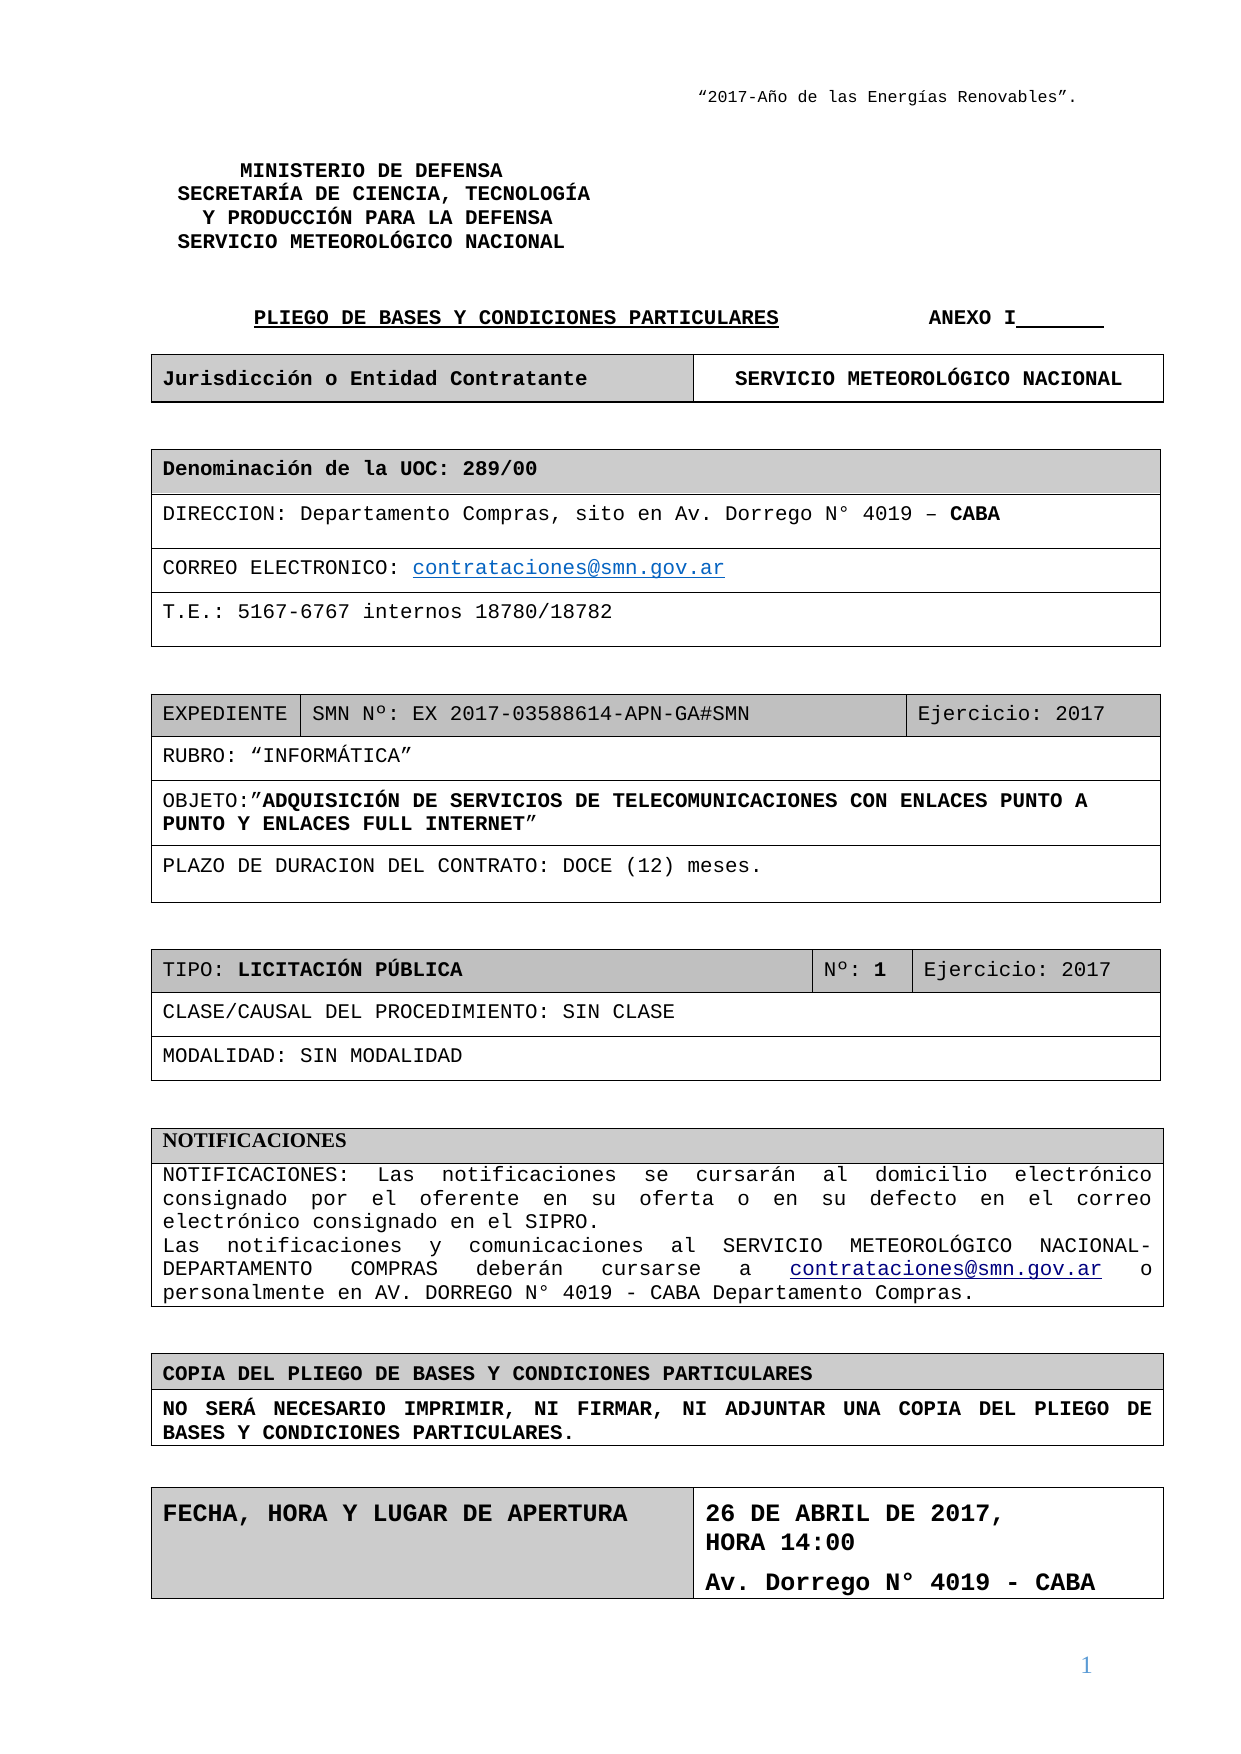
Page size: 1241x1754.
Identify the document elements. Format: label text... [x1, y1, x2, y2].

table_cell NO SERÁ NECESARIO IMPRIMIR, NI FIRMAR, NI ADJUNTAR UNA COPIA DEL PLIEGO DE BASES Y CONDICIONES PARTICULARES. [152, 1390, 1163, 1445]
table_cell RUBRO: “INFORMÁTICA” [152, 737, 1160, 780]
table_header NOTIFICACIONES [152, 1129, 1163, 1163]
table_header SMN Nº: EX 2017-03588614-APN-GA#SMN [301, 695, 906, 736]
table_header Nº: 1 [813, 950, 912, 992]
text PLIEGO DE BASES Y CONDICIONES PARTICULARES ANEXO I [177, 307, 1092, 330]
table_header SERVICIO METEOROLÓGICO NACIONAL [694, 355, 1163, 401]
table_cell DIRECCION: Departamento Compras, sito en Av. Dorrego N° 4019 – CABA [152, 495, 1160, 548]
table_cell CLASE/CAUSAL DEL PROCEDIMIENTO: SIN CLASE [152, 993, 1160, 1036]
table_header TIPO: LICITACIÓN PÚBLICA [152, 950, 812, 992]
table_header Denominación de la UOC: 289/00 [152, 450, 1160, 493]
table_header EXPEDIENTE [152, 695, 300, 736]
table_header Ejercicio: 2017 [913, 950, 1160, 992]
table_cell CORREO ELECTRONICO: contrataciones@smn.gov.ar [152, 549, 1160, 592]
table_cell PLAZO DE DURACION DEL CONTRATO: DOCE (12) meses. [152, 846, 1160, 902]
table_cell MODALIDAD: SIN MODALIDAD [152, 1037, 1160, 1080]
table_header 26 DE ABRIL DE 2017, HORA 14:00 Av. Dorrego N° 4019 - CABA [694, 1488, 1163, 1598]
table_cell NOTIFICACIONES: Las notificaciones se cursarán al domicilio electrónico consignado por el oferente en su oferta o en su defecto en el correo electrónico consignado en el SIPRO. Las notificaciones y comunicaciones al SERVICIO METEOROLÓGICO NACIONAL-DEPARTAMENTO COMPRAS deberán cursarse a contrataciones@smn.gov.ar o personalmente en AV. DORREGO N° 4019 - CABA Departamento Compras. [152, 1164, 1163, 1306]
table_header COPIA DEL PLIEGO DE BASES Y CONDICIONES PARTICULARES [152, 1354, 1163, 1389]
table_cell T.E.: 5167-6767 internos 18780/18782 [152, 593, 1160, 646]
table_header Ejercicio: 2017 [907, 695, 1160, 736]
table_header FECHA, HORA Y LUGAR DE APERTURA [152, 1488, 693, 1598]
table_header Jurisdicción o Entidad Contratante [152, 355, 693, 401]
table_cell OBJETO:”ADQUISICIÓN DE SERVICIOS DE TELECOMUNICACIONES CON ENLACES PUNTO A PUNTO Y ENLACES FULL INTERNET” [152, 781, 1160, 845]
